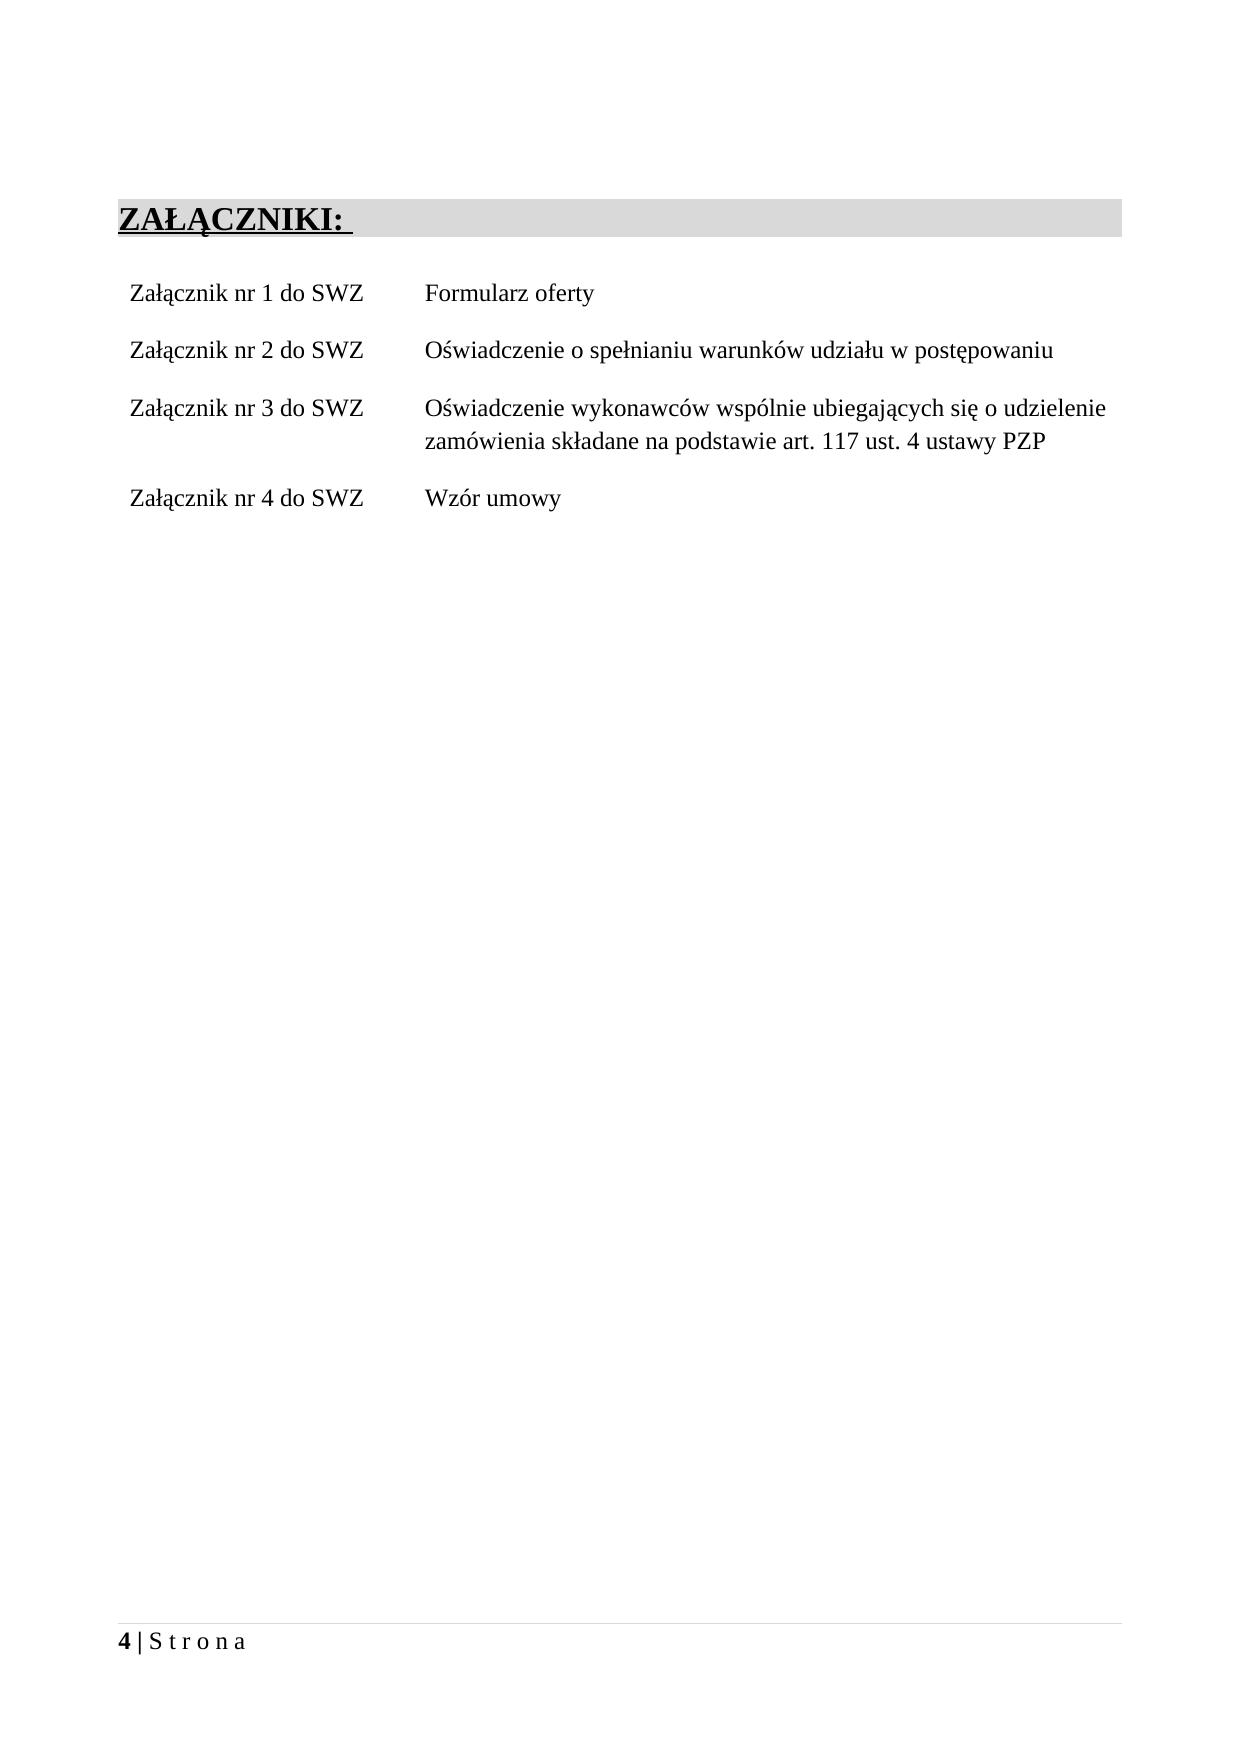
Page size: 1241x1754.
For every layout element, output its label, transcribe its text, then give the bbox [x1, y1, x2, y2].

text ZAŁĄCZNIKI: [118, 199, 1122, 237]
table_cell Załącznik nr 2 do SWZ [118, 323, 413, 380]
table_cell Załącznik nr 4 do SWZ [118, 471, 413, 529]
table_cell Oświadczenie o spełnianiu warunków udziału w postępowaniu [413, 323, 1122, 380]
table_header Załącznik nr 1 do SWZ [118, 265, 413, 323]
table_cell Załącznik nr 3 do SWZ [118, 380, 413, 471]
table_cell Oświadczenie wykonawców wspólnie ubiegających się o udzielenie zamówienia składane na podstawie art. 117 ust. 4 ustawy PZP [413, 380, 1122, 471]
table_cell Wzór umowy [413, 471, 1122, 529]
table_header Formularz oferty [413, 265, 1122, 323]
